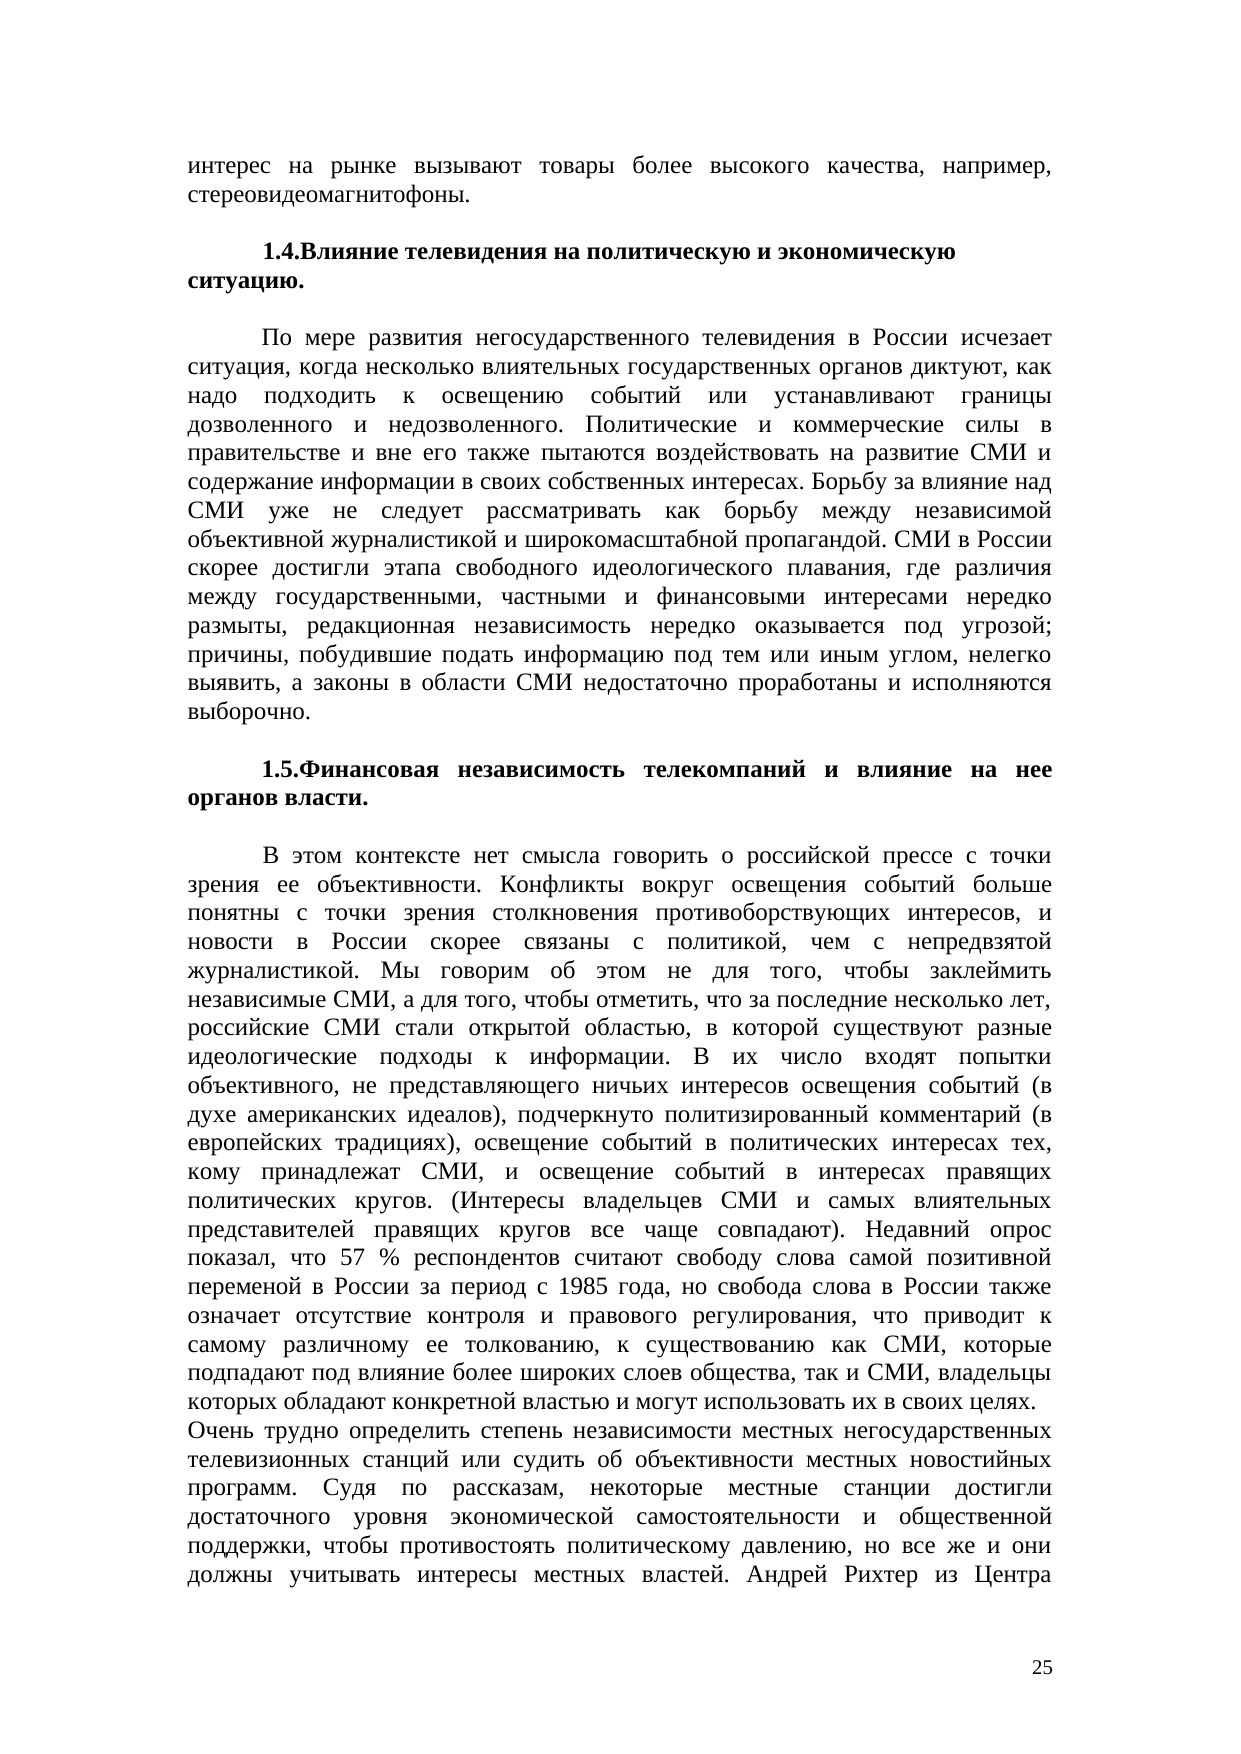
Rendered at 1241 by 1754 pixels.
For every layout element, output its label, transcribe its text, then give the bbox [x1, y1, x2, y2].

text 1.5.Финансовая независимость телекомпаний и влияние на нее органов власти. [187, 754, 1053, 811]
text По мере развития негосударственного телевидения в России исчезает ситуация, когда несколько влиятельных государственных органов диктуют, как надо подходить к освещению событий или устанавливают границы дозволенного и недозволенного. Политические и коммерческие силы в правительстве и вне его также пытаются воздействовать на развитие СМИ и содержание информации в своих собственных интересах. Борьбу за влияние над СМИ уже не следует рассматривать как борьбу между независимой объективной журналистикой и широкомасштабной пропагандой. СМИ в России скорее достигли этапа свободного идеологического плавания, где различия между государственными, частными и финансовыми интересами нередко размыты, редакционная независимость нередко оказывается под угрозой; причины, побудившие подать информацию под тем или иным углом, нелегко выявить, а законы в области СМИ недостаточно проработаны и исполняются выборочно. [187, 322, 1053, 725]
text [187, 1415, 1053, 1587]
text 1.4.Влияние телевидения на политическую и экономическую ситуацию. [187, 236, 1053, 294]
text В этом контексте нет смысла говорить о российской прессе с точки зрения ее объективности. Конфликты вокруг освещения событий больше понятны с точки зрения столкновения противоборствующих интересов, и новости в России скорее связаны с политикой, чем с непредвзятой журналистикой. Мы говорим об этом не для того, чтобы заклеймить независимые СМИ, а для того, чтобы отметить, что за последние несколько лет, российские СМИ стали открытой областью, в которой существуют разные идеологические подходы к информации. В их число входят попытки объективного, не представляющего ничьих интересов освещения событий (в духе американских идеалов), подчеркнуто политизированный комментарий (в европейских традициях), освещение событий в политических интересах тех, кому принадлежат СМИ, и освещение событий в интересах правящих политических кругов. (Интересы владельцев СМИ и самых влиятельных представителей правящих кругов все чаще совпадают). Недавний опрос показал, что 57 % респондентов считают свободу слова самой позитивной переменой в России за период с 1985 года, но свобода слова в России также означает отсутствие контроля и правового регулирования, что приводит к самому различному ее толкованию, к существованию как СМИ, которые подпадают под влияние более широких слоев общества, так и СМИ, владельцы которых обладают конкретной властью и могут использовать их в своих целях. [187, 840, 1053, 1415]
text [187, 150, 1053, 207]
